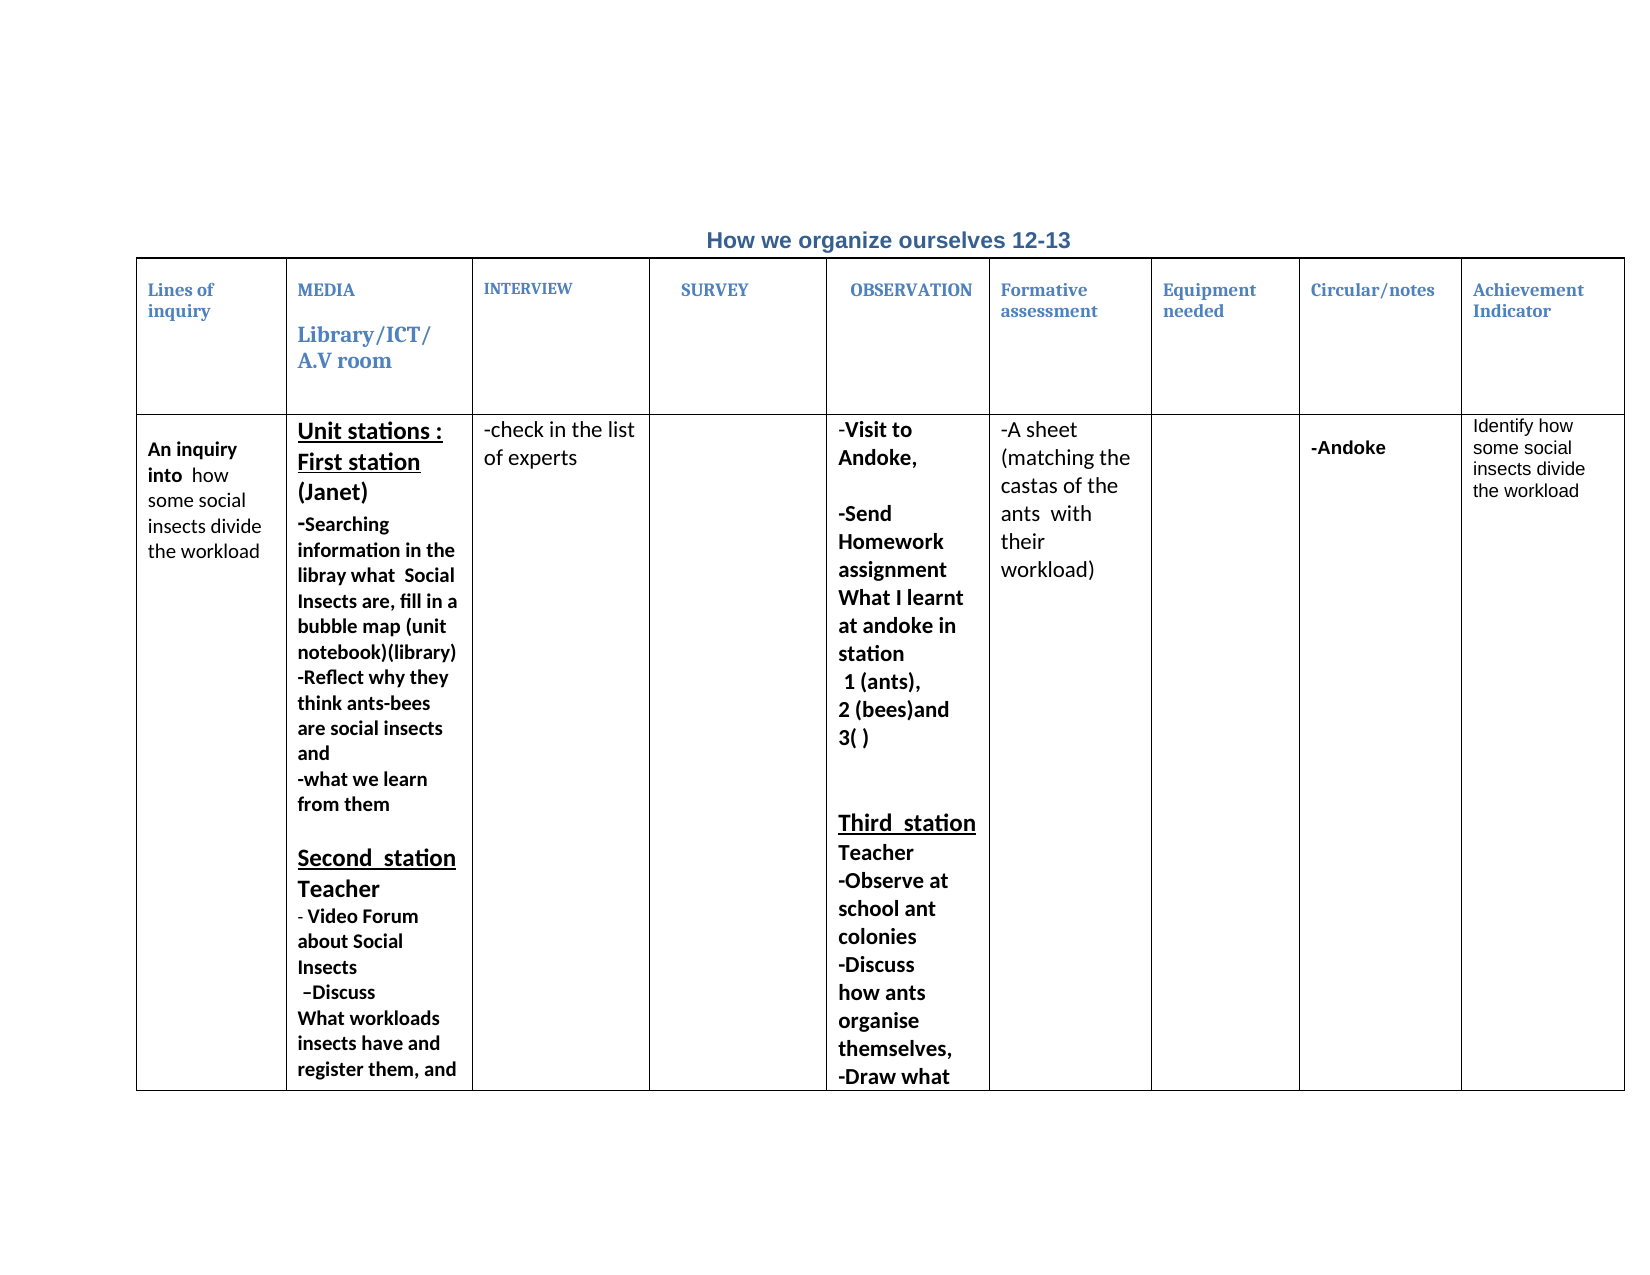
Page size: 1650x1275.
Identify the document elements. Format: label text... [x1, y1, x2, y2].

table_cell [827, 415, 989, 1090]
table_header INTERVIEW [473, 259, 649, 414]
table_header Formative assessment [990, 259, 1151, 414]
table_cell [990, 415, 1151, 1090]
table_header Lines of inquiry [137, 259, 286, 414]
table_header Circular/notes [1300, 259, 1461, 414]
table_cell [650, 415, 826, 1090]
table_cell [473, 415, 649, 1090]
table_header Equipment needed [1152, 259, 1299, 414]
table_header SURVEY [650, 259, 826, 414]
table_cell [287, 415, 472, 1090]
table_cell [1152, 415, 1299, 1090]
table_header Achievement Indicator [1462, 259, 1624, 414]
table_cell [137, 415, 286, 1090]
table_header OBSERVATION [827, 259, 989, 414]
table_header MEDIA Library/ICT/A.V room [287, 259, 472, 414]
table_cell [1462, 415, 1624, 1090]
table_cell -Andoke [1300, 415, 1461, 1090]
subtitle How we organize ourselves 12-13 [148, 227, 1502, 253]
